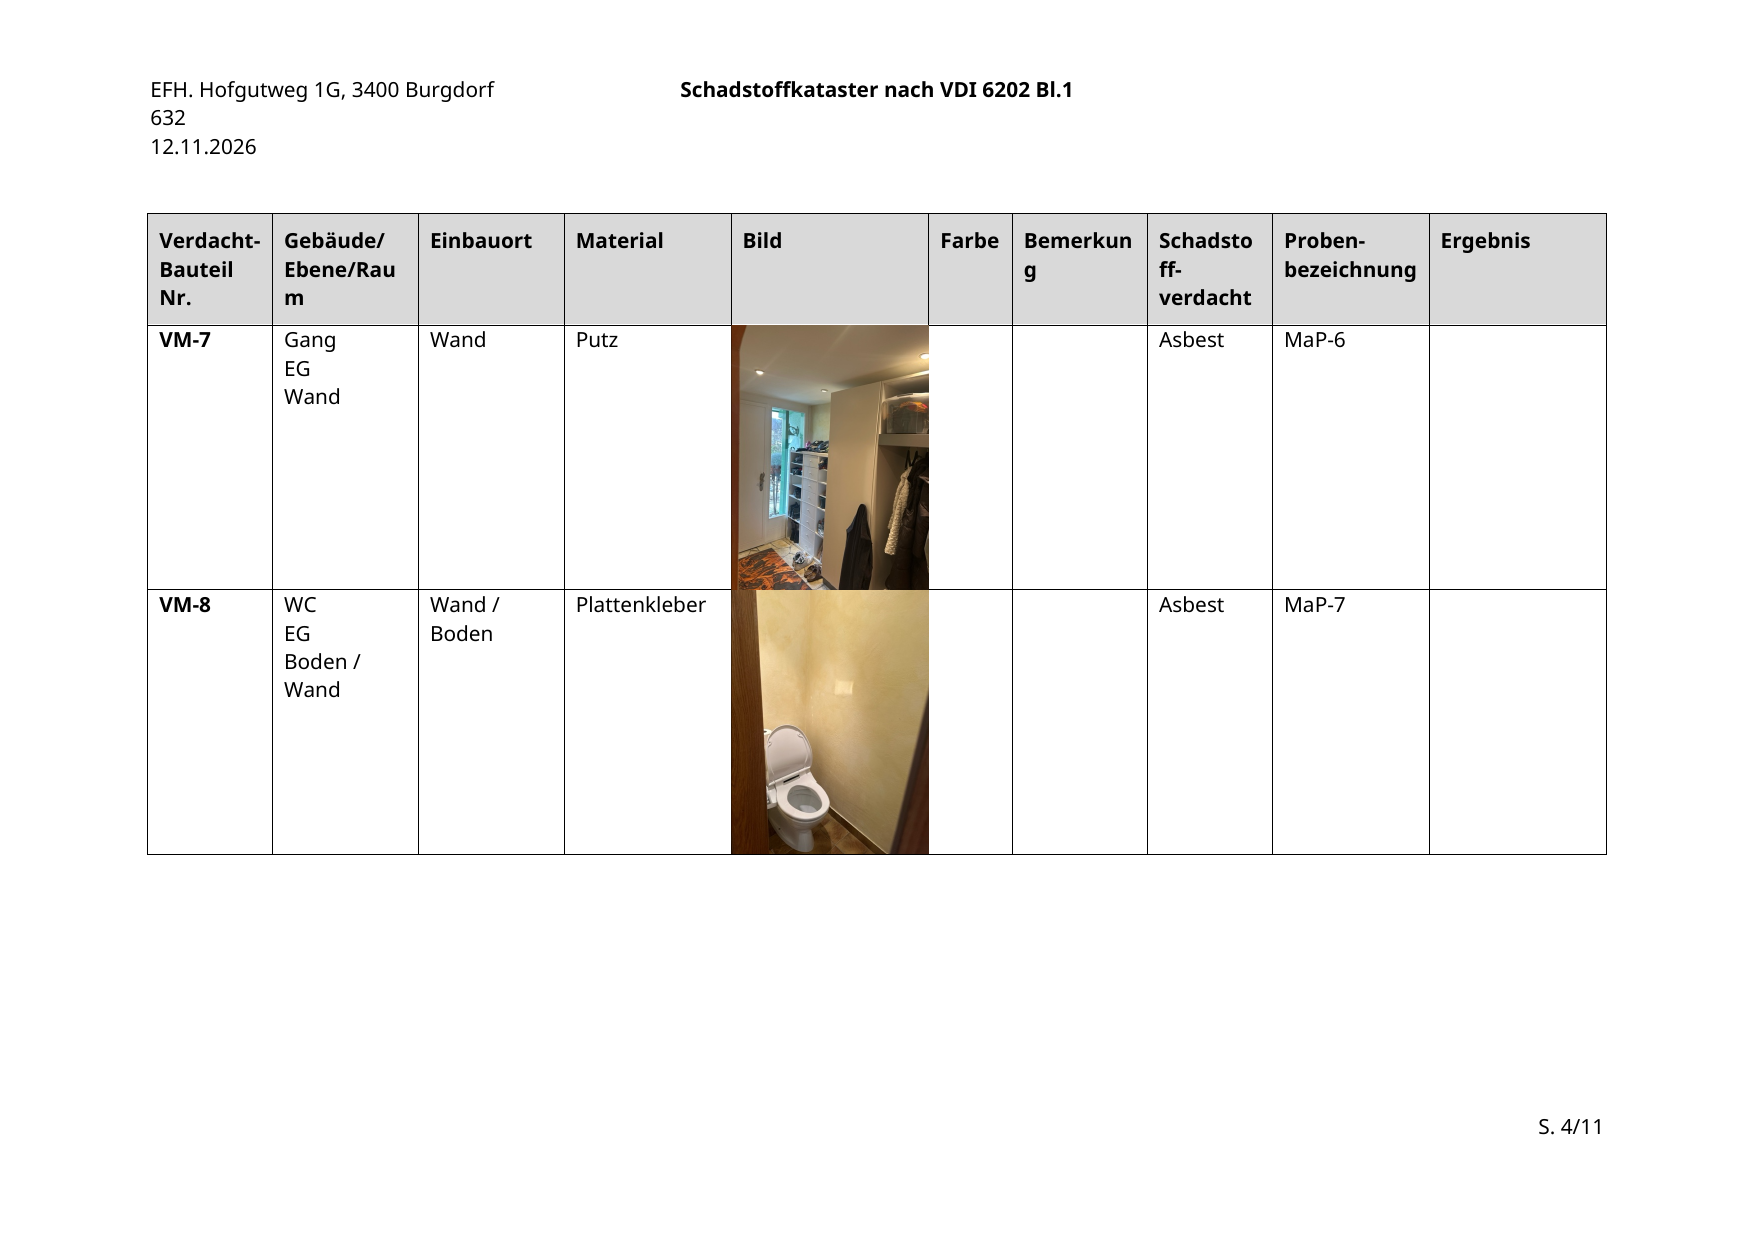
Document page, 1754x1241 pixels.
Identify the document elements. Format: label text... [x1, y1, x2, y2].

table_cell [929, 590, 1012, 854]
table_cell Putz [565, 326, 731, 589]
table_header Einbauort [419, 214, 564, 324]
table_cell Wand / Boden [419, 590, 564, 854]
table_cell [1013, 326, 1147, 589]
table_cell [929, 326, 1012, 589]
table_header Gebäude/ Ebene/Raum [273, 214, 418, 324]
table_cell Gang EG Wand [273, 326, 418, 589]
table_header Farbe [929, 214, 1012, 324]
table_cell Wand [419, 326, 564, 589]
table_header Bild [732, 214, 928, 324]
table_cell [1430, 590, 1606, 854]
table_cell VM-8 [148, 590, 272, 854]
table_cell Asbest [1148, 326, 1272, 589]
table_cell [1013, 590, 1147, 854]
table_header Schadstoff-verdacht [1148, 214, 1272, 324]
table_header Proben-bezeichnung [1273, 214, 1429, 324]
table_header Bemerkung [1013, 214, 1147, 324]
table_cell Asbest [1148, 590, 1272, 854]
table_cell VM-7 [148, 326, 272, 589]
table_cell WC EG Boden / Wand [273, 590, 418, 854]
table_header Verdacht-Bauteil Nr. [148, 214, 272, 324]
table_cell [1430, 326, 1606, 589]
table_cell MaP-6 [1273, 326, 1429, 589]
table_cell MaP-7 [1273, 590, 1429, 854]
table_header Material [565, 214, 731, 324]
table_cell Plattenkleber [565, 590, 731, 854]
table_header Ergebnis [1430, 214, 1606, 324]
picture [731, 325, 929, 854]
